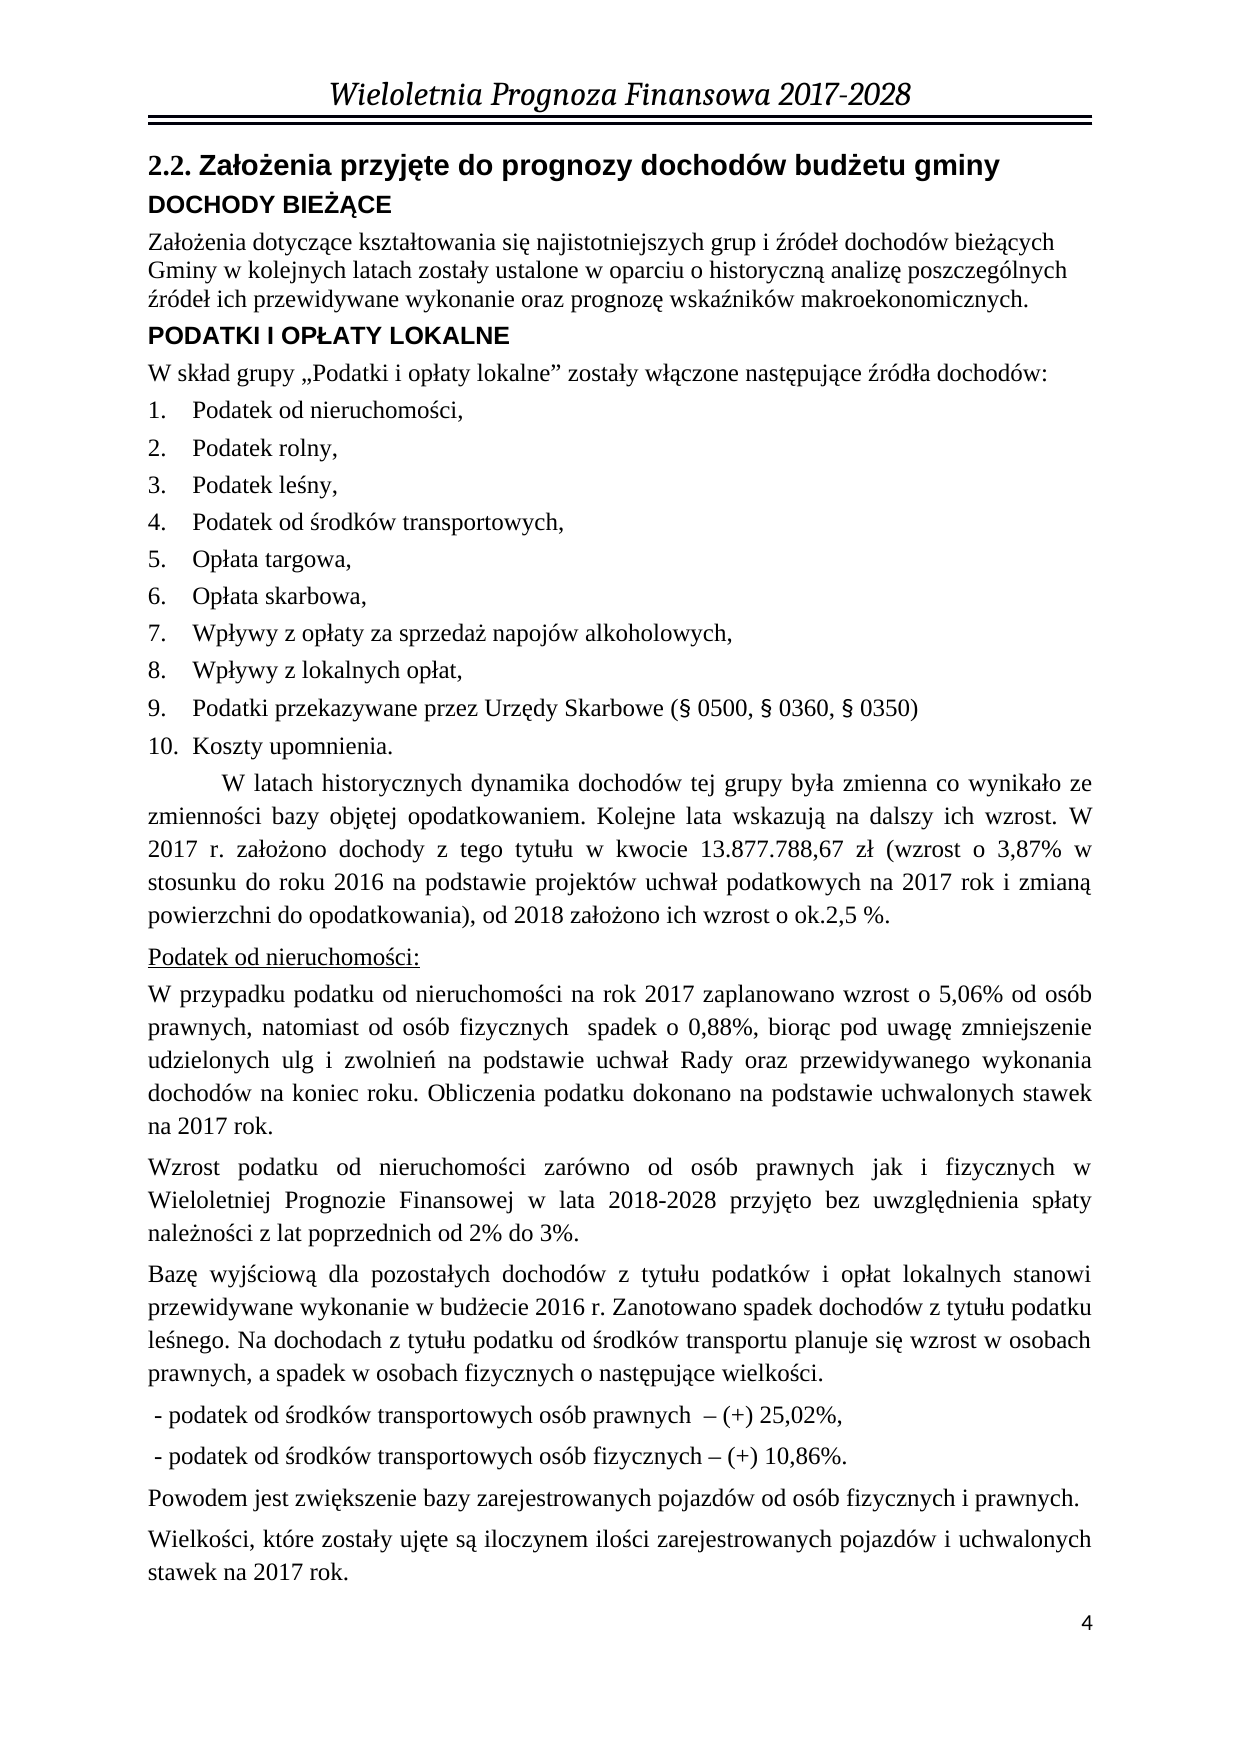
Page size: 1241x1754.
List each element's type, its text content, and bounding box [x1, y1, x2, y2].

text 7. Wpływy z opłaty za sprzedaż napojów alkoholowych, [148, 618, 1092, 647]
text 5. Opłata targowa, [148, 544, 1092, 573]
text 1. Podatek od nieruchomości, [148, 396, 1092, 424]
text W latach historycznych dynamika dochodów tej grupy była zmienna co wynikało ze zmienności bazy objętej opodatkowaniem. Kolejne lata wskazują na dalszy ich wzrost. W 2017 r. założono dochody z tego tytułu w kwocie 13.877.788,67 zł (wzrost o 3,87% w stosunku do roku 2016 na podstawie projektów uchwał podatkowych na 2017 rok i zmianą powierzchni do opodatkowania), od 2018 założono ich wzrost o ok.2,5 %. [148, 768, 1092, 929]
text Wielkości, które zostały ujęte są iloczynem ilości zarejestrowanych pojazdów i uchwalonych stawek na 2017 rok. [148, 1524, 1092, 1586]
text W skład grupy „Podatki i opłaty lokalne” zostały włączone następujące źródła dochodów: [148, 358, 1092, 387]
text - podatek od środków transportowych osób prawnych – (+) 25,02%, [148, 1400, 1092, 1429]
text 2.2. Założenia przyjęte do prognozy dochodów budżetu gminy [148, 148, 1092, 181]
text W przypadku podatku od nieruchomości na rok 2017 zaplanowano wzrost o 5,06% od osób prawnych, natomiast od osób fizycznych spadek o 0,88%, biorąc pod uwagę zmniejszenie udzielonych ulg i zwolnień na podstawie uchwał Rady oraz przewidywanego wykonania dochodów na koniec roku. Obliczenia podatku dokonano na podstawie uchwalonych stawek na 2017 rok. [148, 979, 1092, 1139]
text 8. Wpływy z lokalnych opłat, [148, 655, 1092, 684]
text 10. Koszty upomnienia. [148, 731, 1092, 760]
text Wzrost podatku od nieruchomości zarówno od osób prawnych jak i fizycznych w Wieloletniej Prognozie Finansowej w lata 2018-2028 przyjęto bez uwzględnienia spłaty należności z lat poprzednich od 2% do 3%. [148, 1152, 1092, 1247]
text 6. Opłata skarbowa, [148, 581, 1092, 610]
text Założenia dotyczące kształtowania się najistotniejszych grup i źródeł dochodów bieżących Gminy w kolejnych latach zostały ustalone w oparciu o historyczną analizę poszczególnych źródeł ich przewidywane wykonanie oraz prognozę wskaźników makroekonomicznych. [148, 227, 1092, 313]
text 9. Podatki przekazywane przez Urzędy Skarbowe (§ 0500, § 0360, § 0350) [148, 692, 1092, 723]
text - podatek od środków transportowych osób fizycznych – (+) 10,86%. [148, 1441, 1092, 1470]
text 2. Podatek rolny, [148, 433, 1092, 461]
text PODATKI I OPŁATY LOKALNE [148, 321, 1092, 350]
text 3. Podatek leśny, [148, 470, 1092, 498]
text Powodem jest zwiększenie bazy zarejestrowanych pojazdów od osób fizycznych i prawnych. [148, 1483, 1092, 1511]
text DOCHODY BIEŻĄCE [148, 190, 1092, 218]
text Podatek od nieruchomości: [148, 942, 1092, 970]
text 4. Podatek od środków transportowych, [148, 507, 1092, 536]
text Bazę wyjściową dla pozostałych dochodów z tytułu podatków i opłat lokalnych stanowi przewidywane wykonanie w budżecie 2016 r. Zanotowano spadek dochodów z tytułu podatku leśnego. Na dochodach z tytułu podatku od środków transportu planuje się wzrost w osobach prawnych, a spadek w osobach fizycznych o następujące wielkości. [148, 1259, 1092, 1387]
